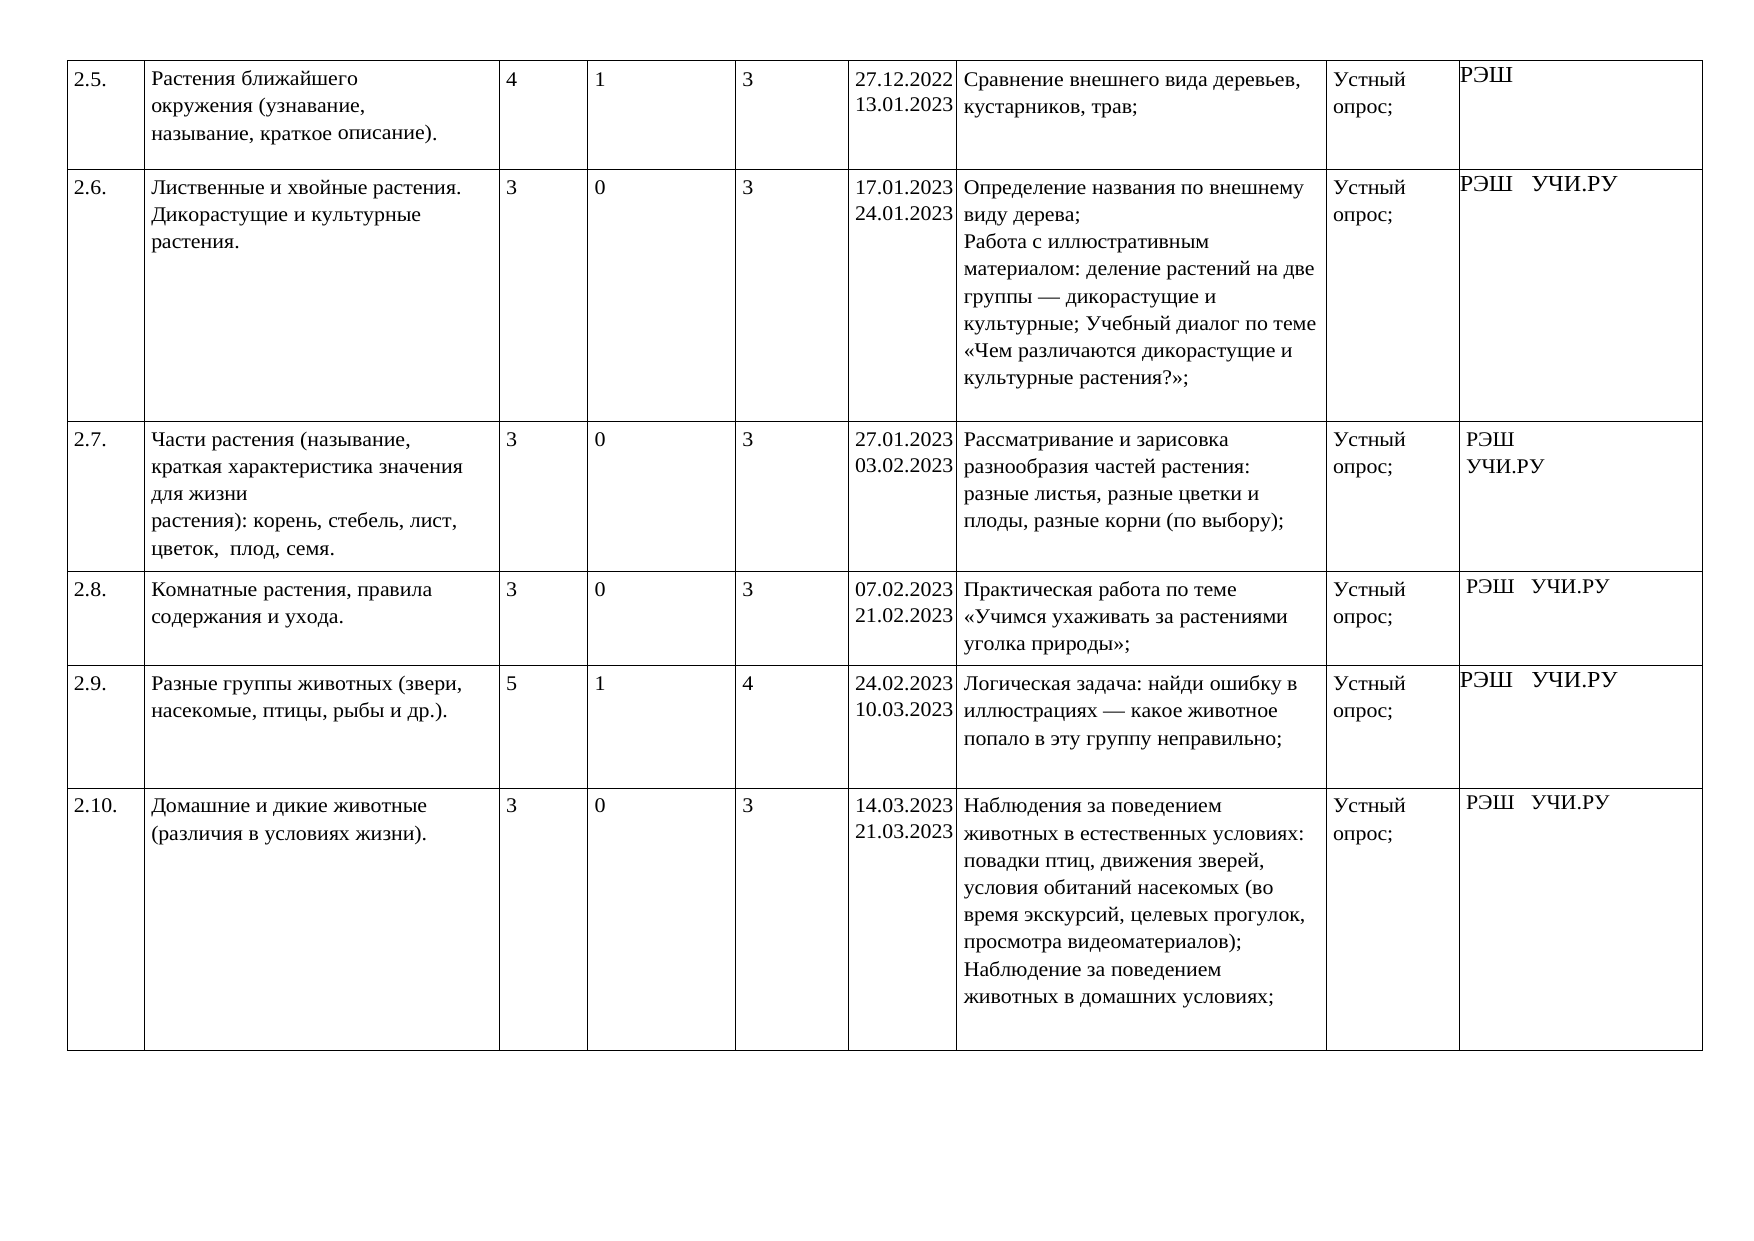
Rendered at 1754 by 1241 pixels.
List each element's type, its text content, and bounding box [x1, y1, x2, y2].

table_cell Комнатные растения, правила содержания и ухода. [145, 572, 499, 665]
table_cell РЭШ УЧИ.РУ [1460, 666, 1702, 787]
table_cell Домашние и дикие животные (различия в условиях жизни). [145, 789, 499, 1049]
table_cell 4 [736, 666, 848, 787]
table_cell Лиственные и хвойные растения. Дикорастущие и культурные растения. [145, 170, 499, 421]
table_header Растения ближайшего окружения (узнавание, называние, краткое описание). [145, 61, 499, 169]
table_cell 3 [500, 789, 587, 1049]
table_cell 2.10. [68, 789, 144, 1049]
table_cell 24.02.2023 10.03.2023 [849, 666, 956, 787]
table_cell 0 [588, 170, 735, 421]
table_cell 3 [500, 422, 587, 571]
table_cell 3 [736, 572, 848, 665]
table_cell Наблюдения за поведением животных в естественных условиях: повадки птиц, движения зверей, условия обитаний насекомых (во время экскурсий, целевых прогулок, просмотра видеоматериалов); Наблюдение за поведением животных в домашних условиях; [957, 789, 1326, 1049]
table_cell РЭШ УЧИ.РУ [1460, 170, 1702, 421]
table_cell Устный опрос; [1327, 170, 1459, 421]
table_header 4 [500, 61, 587, 169]
table_cell РЭШ УЧИ.РУ [1460, 789, 1702, 1049]
table_cell 2.6. [68, 170, 144, 421]
table_cell РЭШ УЧИ.РУ [1460, 422, 1702, 571]
table_cell 2.7. [68, 422, 144, 571]
table_header Сравнение внешнего вида деревьев, кустарников, трав; [957, 61, 1326, 169]
table_header 2.5. [68, 61, 144, 169]
table_cell Разные группы животных (звери, насекомые, птицы, рыбы и др.). [145, 666, 499, 787]
table_cell 17.01.2023 24.01.2023 [849, 170, 956, 421]
table_cell 3 [736, 789, 848, 1049]
table_cell Логическая задача: найди ошибку в иллюстрациях — какое животное попало в эту группу неправильно; [957, 666, 1326, 787]
table_header 3 [736, 61, 848, 169]
table_cell Устный опрос; [1327, 666, 1459, 787]
table_cell Части растения (называние, краткая характеристика значения для жизни растения): корень, стебель, лист, цветок, плод, семя. [145, 422, 499, 571]
table_cell 3 [500, 170, 587, 421]
table_cell 3 [736, 170, 848, 421]
table_cell Определение названия по внешнему виду дерева; Работа с иллюстративным материалом: деление растений на две группы — дикорастущие и культурные; Учебный диалог по теме «Чем различаются дикорастущие и культурные растения?»; [957, 170, 1326, 421]
table_cell 3 [736, 422, 848, 571]
table_header Устный опрос; [1327, 61, 1459, 169]
table_cell РЭШ УЧИ.РУ [1460, 572, 1702, 665]
table_cell 27.01.2023 03.02.2023 [849, 422, 956, 571]
table_cell 1 [588, 666, 735, 787]
table_cell 5 [500, 666, 587, 787]
table_cell 0 [588, 572, 735, 665]
table_cell 2.9. [68, 666, 144, 787]
table_cell 2.8. [68, 572, 144, 665]
table_cell Рассматривание и зарисовка разнообразия частей растения: разные листья, разные цветки и плоды, разные корни (по выбору); [957, 422, 1326, 571]
table_cell Практическая работа по теме «Учимся ухаживать за растениями уголка природы»; [957, 572, 1326, 665]
table_cell 0 [588, 789, 735, 1049]
table_cell 3 [500, 572, 587, 665]
table_header РЭШ [1460, 61, 1702, 169]
table_cell 07.02.2023 21.02.2023 [849, 572, 956, 665]
table_header 27.12.2022 13.01.2023 [849, 61, 956, 169]
table_cell Устный опрос; [1327, 789, 1459, 1049]
table_cell Устный опрос; [1327, 422, 1459, 571]
table_cell 0 [588, 422, 735, 571]
table_header 1 [588, 61, 735, 169]
table_cell 14.03.2023 21.03.2023 [849, 789, 956, 1049]
table_cell Устный опрос; [1327, 572, 1459, 665]
